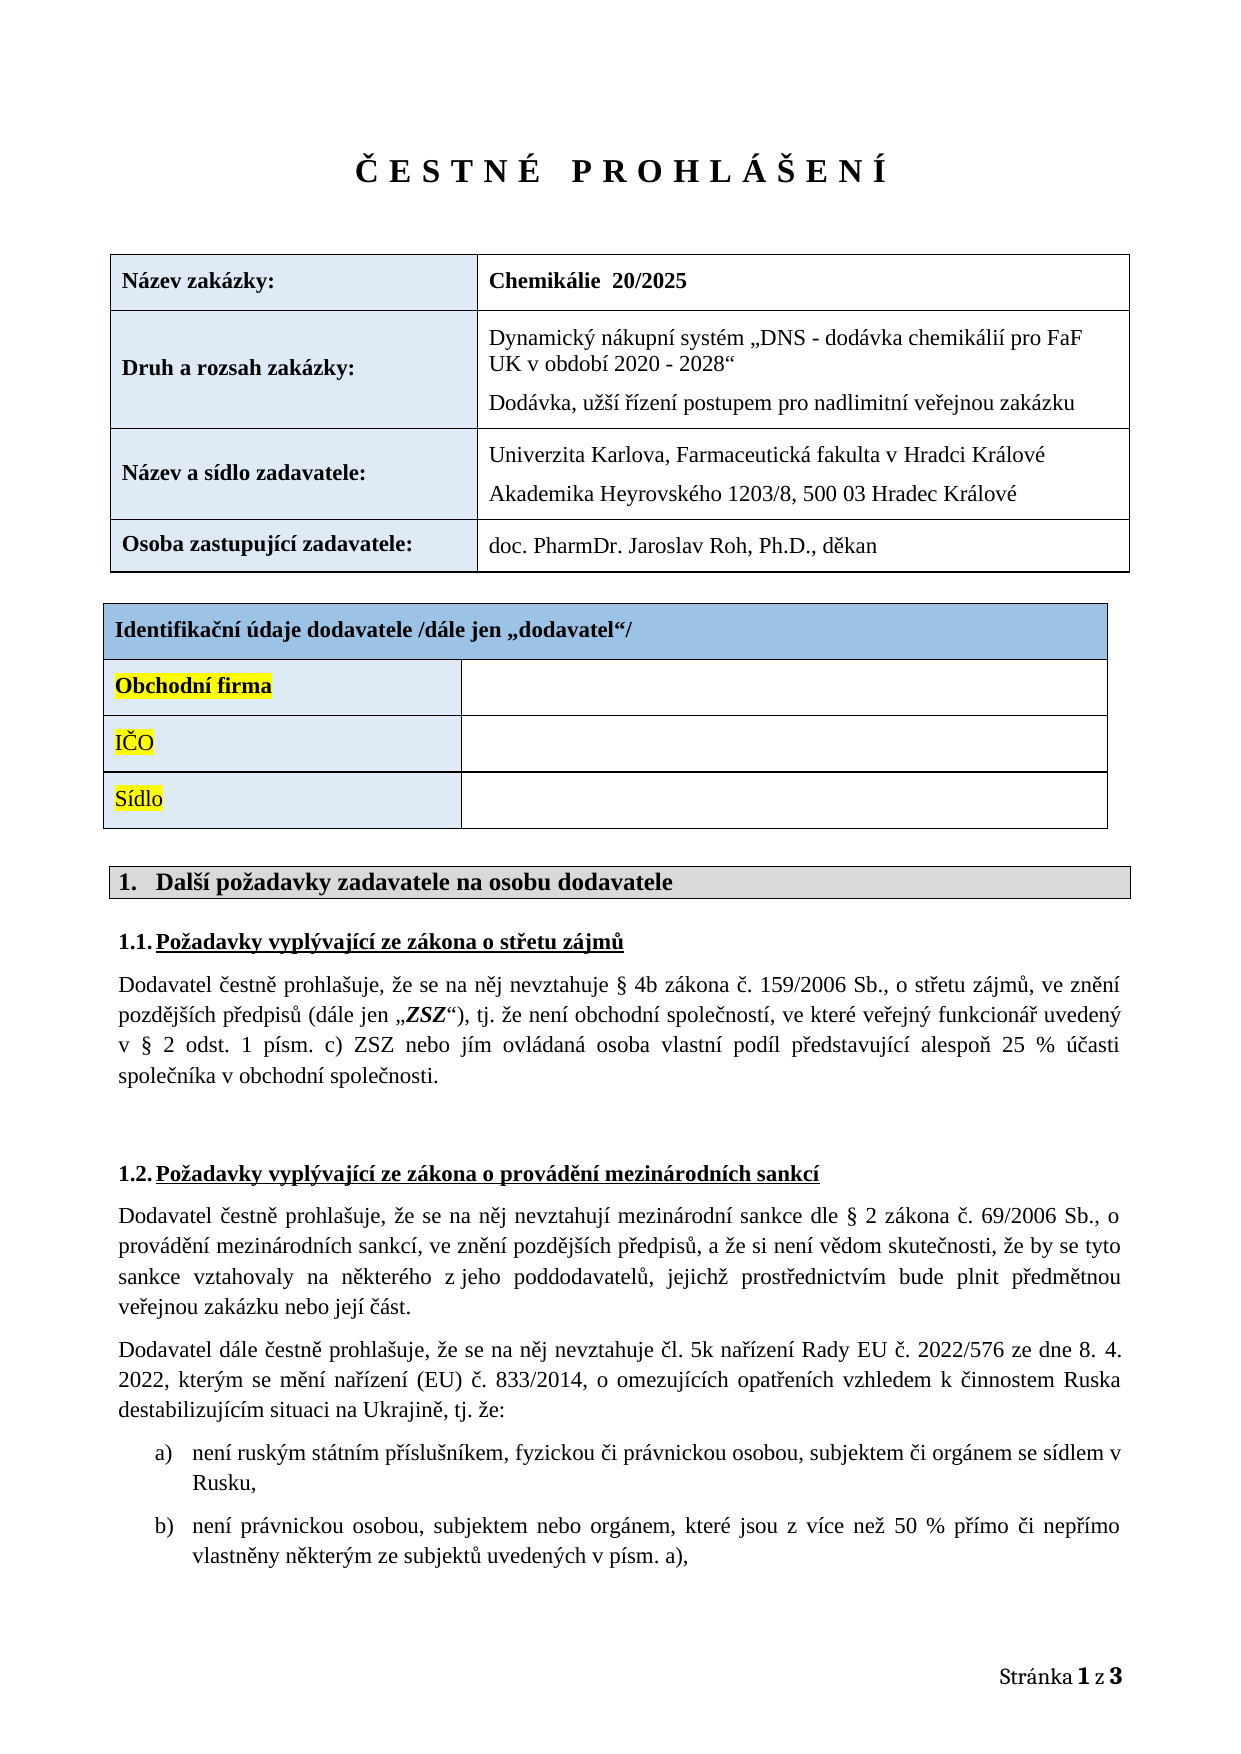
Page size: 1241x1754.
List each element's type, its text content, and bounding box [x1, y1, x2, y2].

text Dodavatel čestně prohlašuje, že se na něj nevztahuje § 4b zákona č. 159/2006 Sb., o střetu zájmů, ve znění pozdějších předpisů (dále jen „ZSZ“), tj. že není obchodní společností, ve které veřejný funkcionář uvedený v § 2 odst. 1 písm. c) ZSZ nebo jím ovládaná osoba vlastní podíl představující alespoň 25 % účasti společníka v obchodní společnosti. [118, 971, 1122, 1088]
table_header Chemikálie 20/2025 [478, 255, 1129, 310]
table_header Identifikační údaje dodavatele /dále jen „dodavatel“/ [104, 604, 1107, 659]
table_cell Sídlo [104, 773, 461, 828]
subtitle Požadavky vyplývající ze zákona o střetu zájmů [118, 928, 1122, 955]
table_cell IČO [104, 716, 461, 771]
table_cell Dynamický nákupní systém „DNS - dodávka chemikálií pro FaF UK v období 2020 - 2028“ Dodávka, užší řízení postupem pro nadlimitní veřejnou zakázku [478, 311, 1129, 428]
subtitle Požadavky vyplývající ze zákona o provádění mezinárodních sankcí [118, 1159, 1122, 1186]
table_cell Osoba zastupující zadavatele: [111, 520, 477, 571]
table_cell doc. PharmDr. Jaroslav Roh, Ph.D., děkan [478, 520, 1129, 571]
subtitle Další požadavky zadavatele na osobu dodavatele [110, 867, 1130, 898]
table_cell Druh a rozsah zakázky: [111, 311, 477, 428]
text Dodavatel čestně prohlašuje, že se na něj nevztahují mezinárodní sankce dle § 2 zákona č. 69/2006 Sb., o provádění mezinárodních sankcí, ve znění pozdějších předpisů, a že si není vědom skutečnosti, že by se tyto sankce vztahovaly na některého z jeho poddodavatelů, jejichž prostřednictvím bude plnit předmětnou veřejnou zakázku nebo její část. [118, 1202, 1122, 1319]
text Dodavatel dále čestně prohlašuje, že se na něj nevztahuje čl. 5k nařízení Rady EU č. 2022/576 ze dne 8. 4. 2022, kterým se mění nařízení (EU) č. 833/2014, o omezujících opatřeních vzhledem k činnostem Ruska destabilizujícím situaci na Ukrajině, tj. že: [118, 1336, 1122, 1422]
table_cell [462, 660, 1107, 715]
text č e s t n é p r o h l á š e n í [118, 143, 1122, 191]
text není právnickou osobou, subjektem nebo orgánem, které jsou z více než 50 % přímo či nepřímo vlastněny některým ze subjektů uvedených v písm. a), [154, 1512, 1122, 1568]
table_cell Obchodní firma [104, 660, 461, 715]
list není ruským státním příslušníkem, fyzickou či právnickou osobou, subjektem či orgánem se sídlem v Rusku, [154, 1439, 1122, 1495]
table_cell Název a sídlo zadavatele: [111, 429, 477, 519]
table_cell [462, 716, 1107, 771]
table_cell [462, 773, 1107, 828]
table_header Název zakázky: [111, 255, 477, 310]
table_cell Univerzita Karlova, Farmaceutická fakulta v Hradci Králové Akademika Heyrovského 1203/8, 500 03 Hradec Králové [478, 429, 1129, 519]
